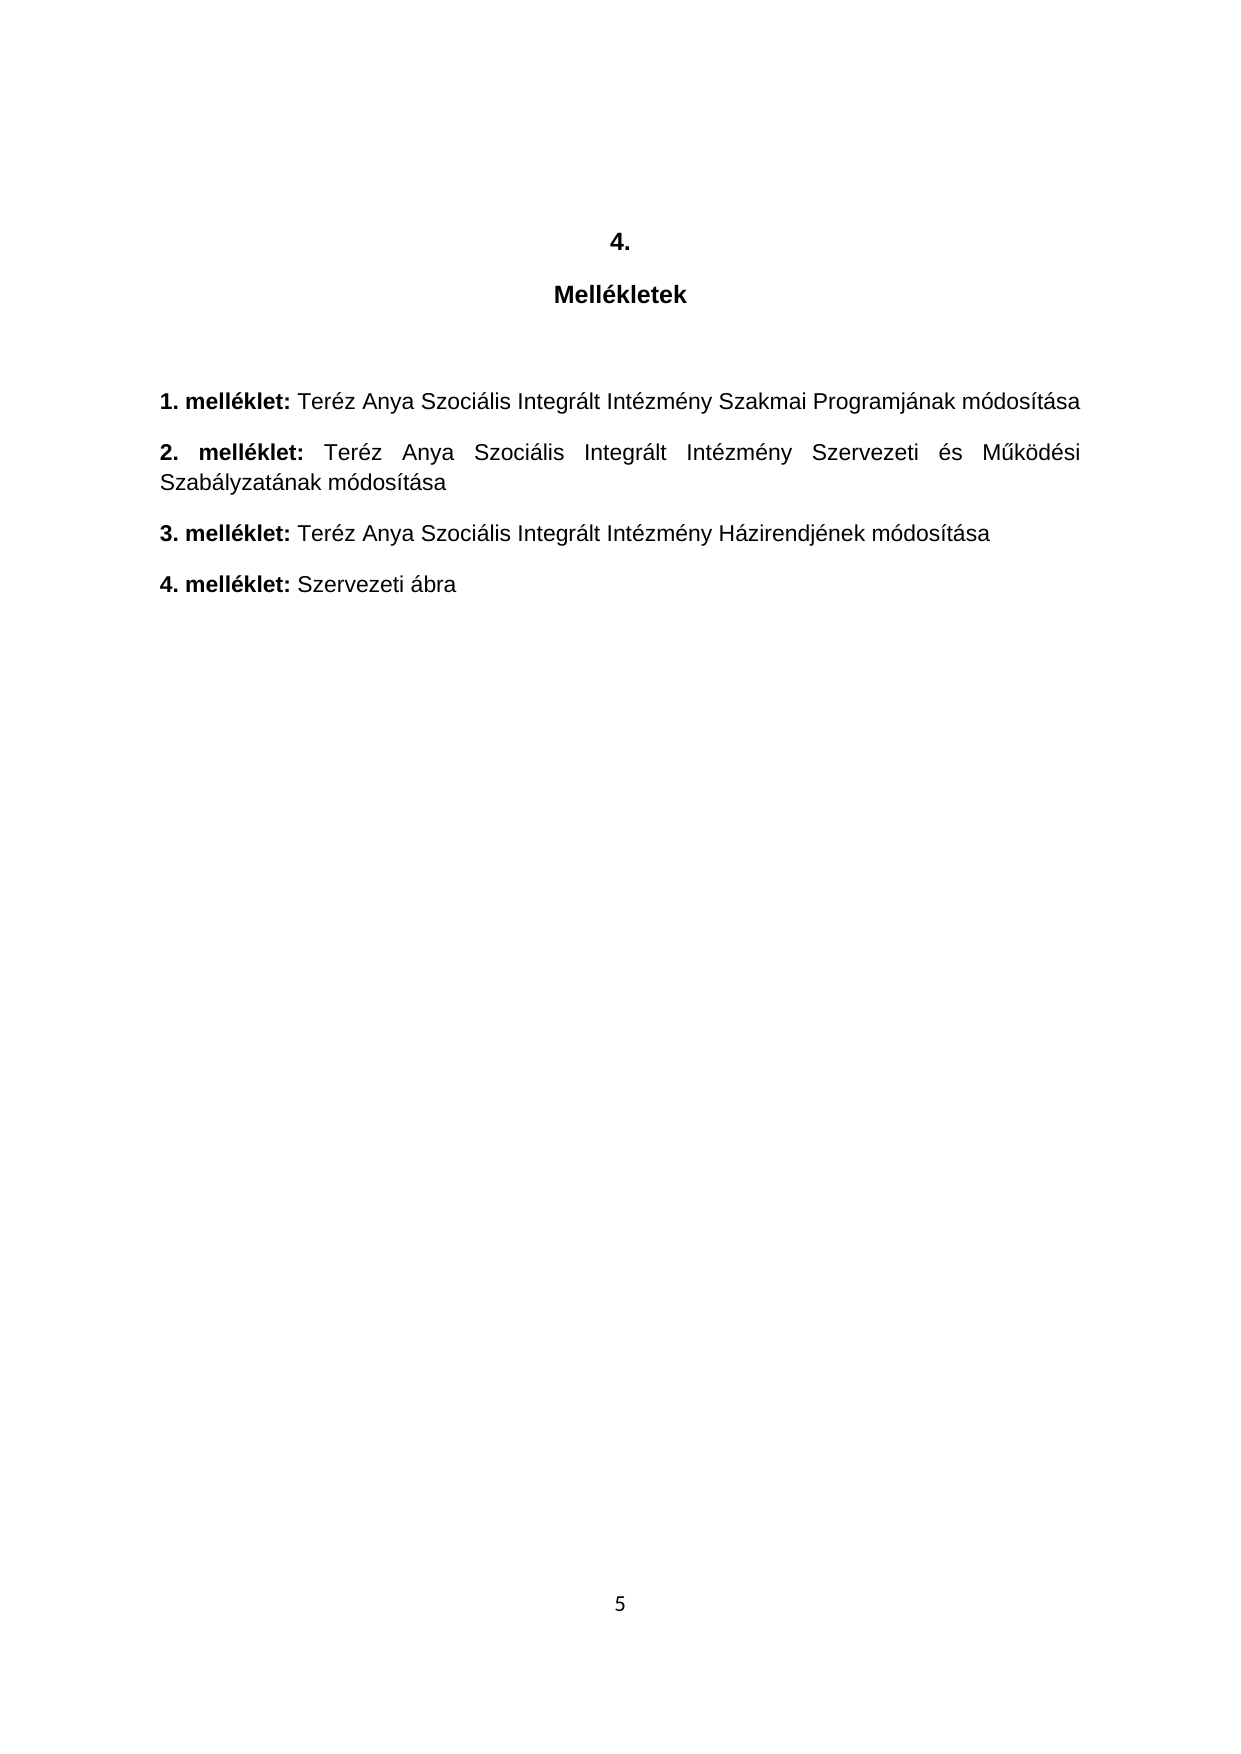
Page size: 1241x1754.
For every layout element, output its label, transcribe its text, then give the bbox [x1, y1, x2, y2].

text Mellékletek [159, 280, 1081, 309]
text 4. melléklet: Szervezeti ábra [159, 571, 1081, 598]
text 4. [159, 226, 1081, 255]
text 2. melléklet: Teréz Anya Szociális Integrált Intézmény Szervezeti és Működési Szabályzatának módosítása [159, 439, 1081, 496]
text 3. melléklet: Teréz Anya Szociális Integrált Intézmény Házirendjének módosítása [159, 520, 1081, 547]
text 1. melléklet: Teréz Anya Szociális Integrált Intézmény Szakmai Programjának módosítása [159, 388, 1081, 414]
